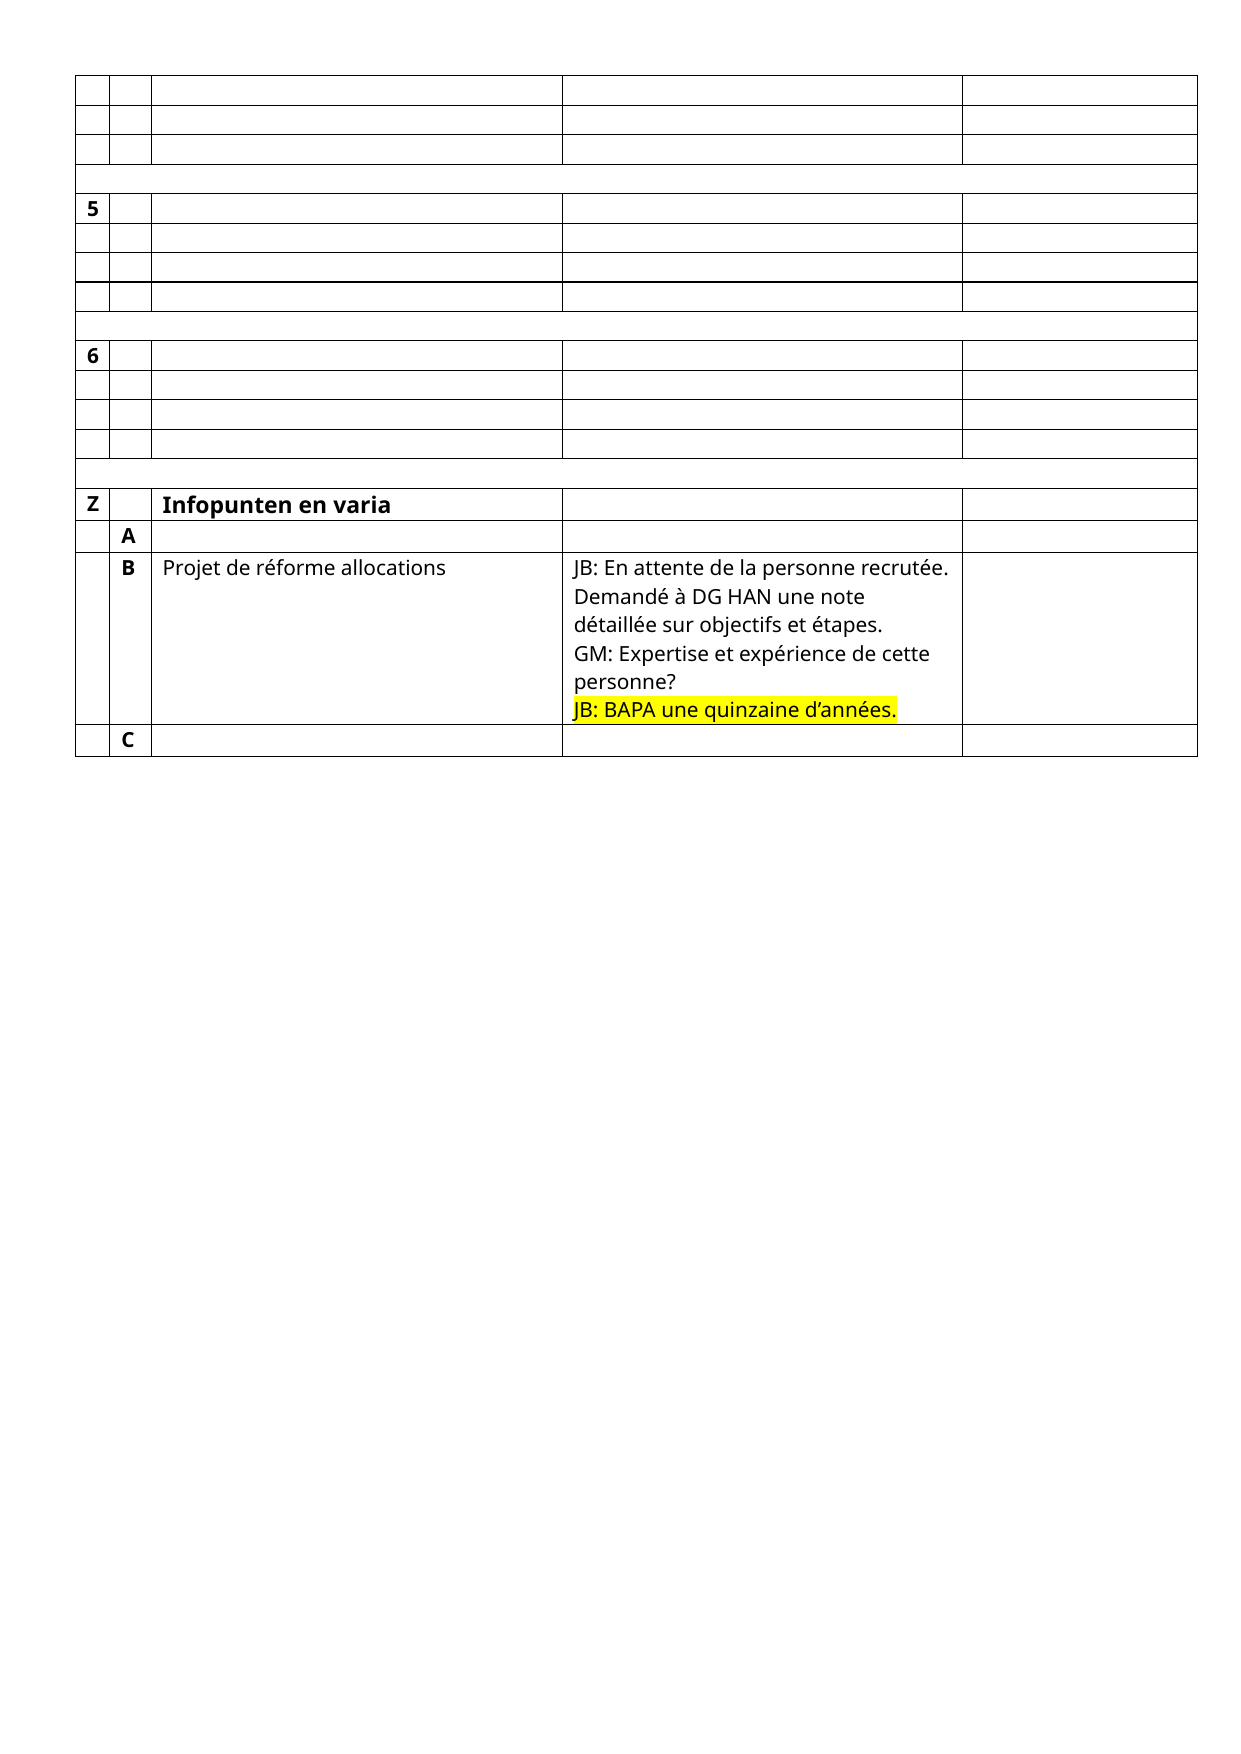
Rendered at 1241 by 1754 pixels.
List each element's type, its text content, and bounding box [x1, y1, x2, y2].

table_cell [563, 371, 962, 399]
table_cell [563, 521, 962, 552]
table_cell [76, 165, 1197, 193]
table_cell [152, 400, 562, 429]
table_cell Infopunten en varia [152, 489, 562, 520]
table_cell [76, 283, 109, 311]
table_cell [110, 489, 151, 520]
table_cell [110, 430, 151, 458]
table_cell [152, 224, 562, 252]
table_cell [963, 489, 1197, 520]
table_cell [152, 253, 562, 281]
table_cell [152, 371, 562, 399]
table_cell [110, 194, 151, 222]
table_cell [963, 194, 1197, 222]
table_cell [152, 341, 562, 370]
table_cell [110, 341, 151, 370]
table_cell [110, 106, 151, 134]
table_cell [76, 459, 1197, 488]
table_cell [963, 430, 1197, 458]
table_cell [563, 194, 962, 222]
table_cell Projet de réforme allocations [152, 553, 562, 724]
table_cell [563, 341, 962, 370]
table_cell [76, 521, 109, 552]
table_cell [76, 224, 109, 252]
table_cell A [110, 521, 151, 552]
table_cell [76, 76, 109, 104]
table_cell [110, 224, 151, 252]
table_cell [563, 489, 962, 520]
table_cell [110, 400, 151, 429]
table_cell [563, 400, 962, 429]
table_cell [152, 725, 562, 756]
table_cell JB: En attente de la personne recrutée. Demandé à DG HAN une note détaillée sur objectifs et étapes. GM: Expertise et expérience de cette personne? JB: BAPA une quinzaine d’années. [563, 553, 962, 724]
table_cell [963, 725, 1197, 756]
table_cell [963, 521, 1197, 552]
table_cell [963, 341, 1197, 370]
table_cell [76, 430, 109, 458]
table_cell [110, 76, 151, 104]
table_cell [963, 224, 1197, 252]
table_cell [563, 106, 962, 134]
table_cell [152, 106, 562, 134]
table_cell [963, 135, 1197, 163]
table_cell [76, 312, 1197, 340]
table_cell B [110, 553, 151, 724]
table_cell [152, 135, 562, 163]
table_cell [963, 283, 1197, 311]
table_cell [76, 106, 109, 134]
table_cell [963, 400, 1197, 429]
table_cell [152, 76, 562, 104]
table_cell [110, 253, 151, 281]
table_cell [110, 135, 151, 163]
table_cell [110, 283, 151, 311]
table_cell [110, 371, 151, 399]
table_cell [963, 253, 1197, 281]
table_cell [76, 725, 109, 756]
table_cell [76, 253, 109, 281]
table_cell C [110, 725, 151, 756]
table_cell [152, 521, 562, 552]
table_cell [563, 76, 962, 104]
table_cell [563, 224, 962, 252]
table_cell [152, 430, 562, 458]
table_cell [152, 194, 562, 222]
table_cell [563, 725, 962, 756]
table_cell [76, 553, 109, 724]
table_cell [76, 135, 109, 163]
table_cell 5 [76, 194, 109, 222]
table_cell [563, 253, 962, 281]
table_cell 6 [76, 341, 109, 370]
table_cell [963, 553, 1197, 724]
table_cell [152, 283, 562, 311]
table_cell [963, 371, 1197, 399]
table_cell [563, 283, 962, 311]
table_cell [76, 400, 109, 429]
table_cell [76, 371, 109, 399]
table_cell Z [76, 489, 109, 520]
table_cell [963, 106, 1197, 134]
table_cell [963, 76, 1197, 104]
table_cell [563, 135, 962, 163]
table_cell [563, 430, 962, 458]
